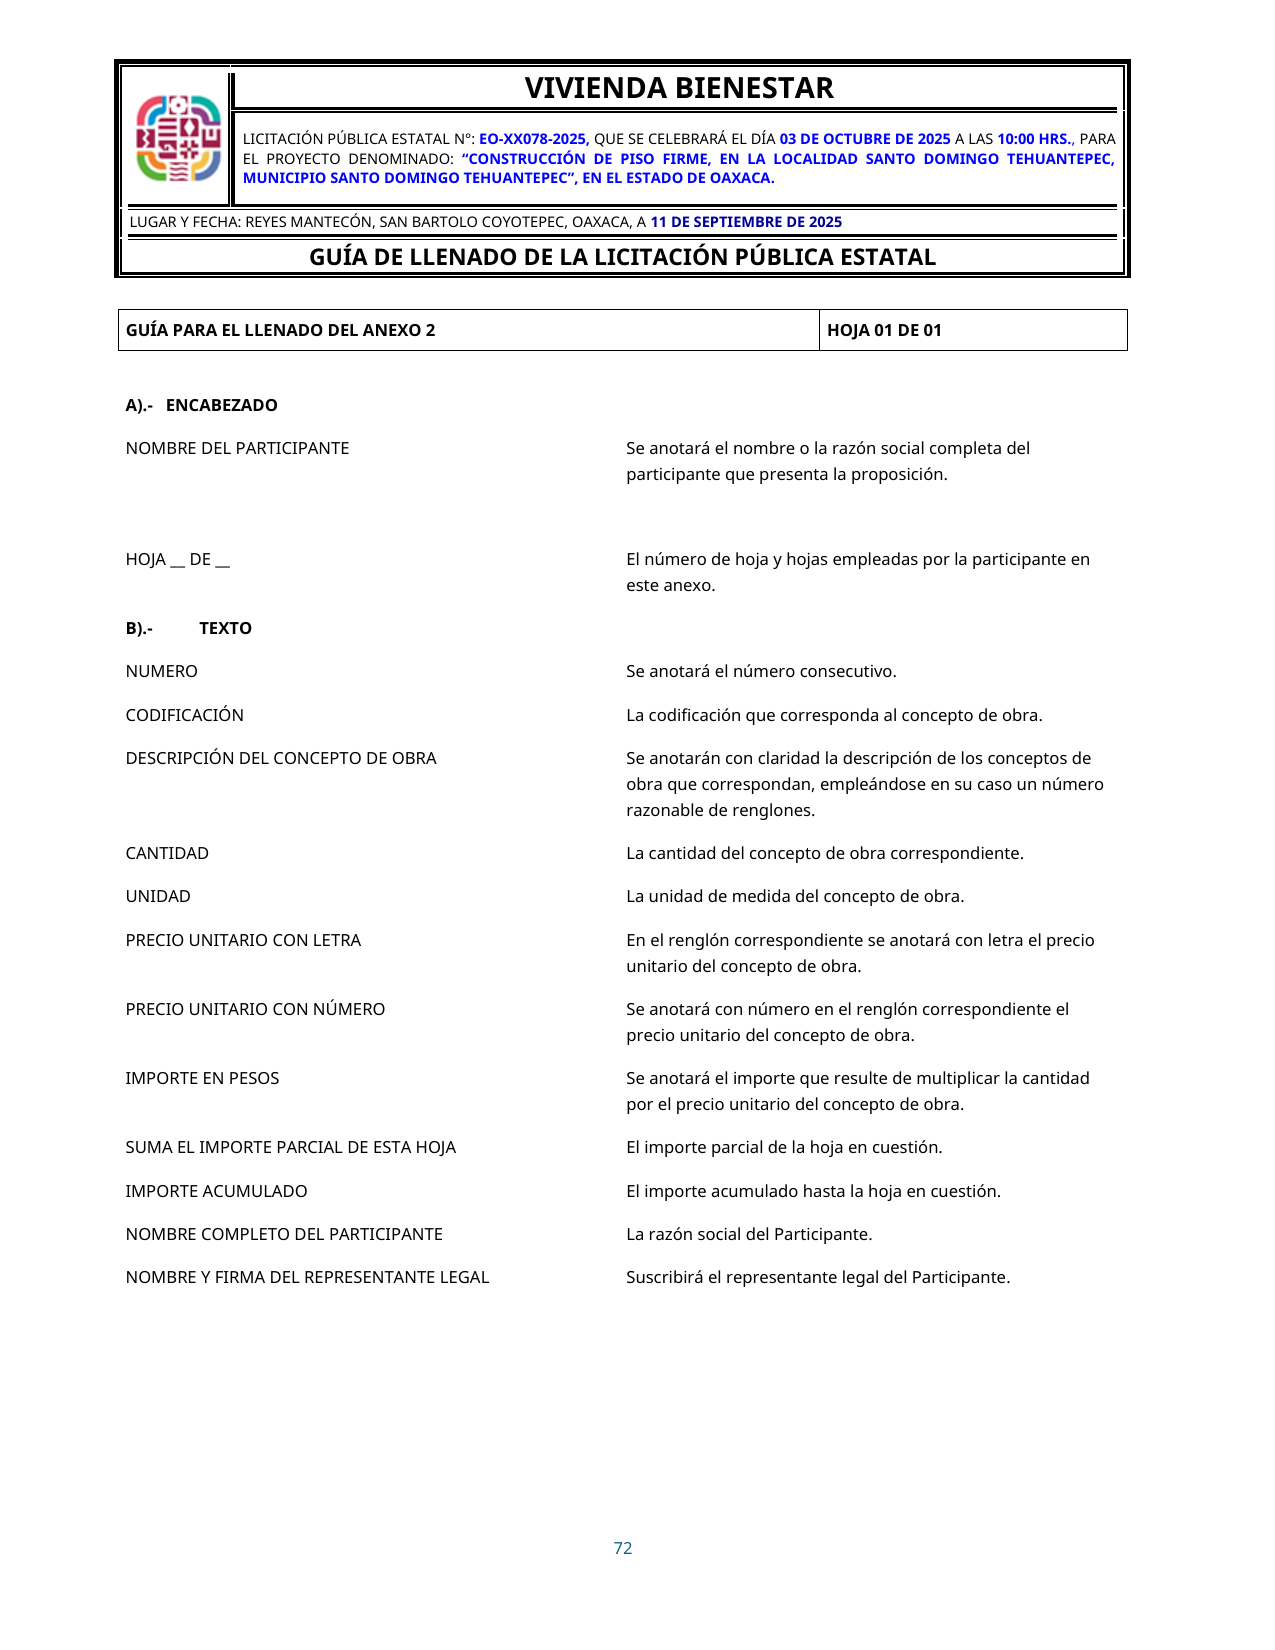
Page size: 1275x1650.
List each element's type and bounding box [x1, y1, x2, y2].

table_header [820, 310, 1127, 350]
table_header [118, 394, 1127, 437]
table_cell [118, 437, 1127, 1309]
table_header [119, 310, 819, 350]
picture [125, 87, 228, 187]
